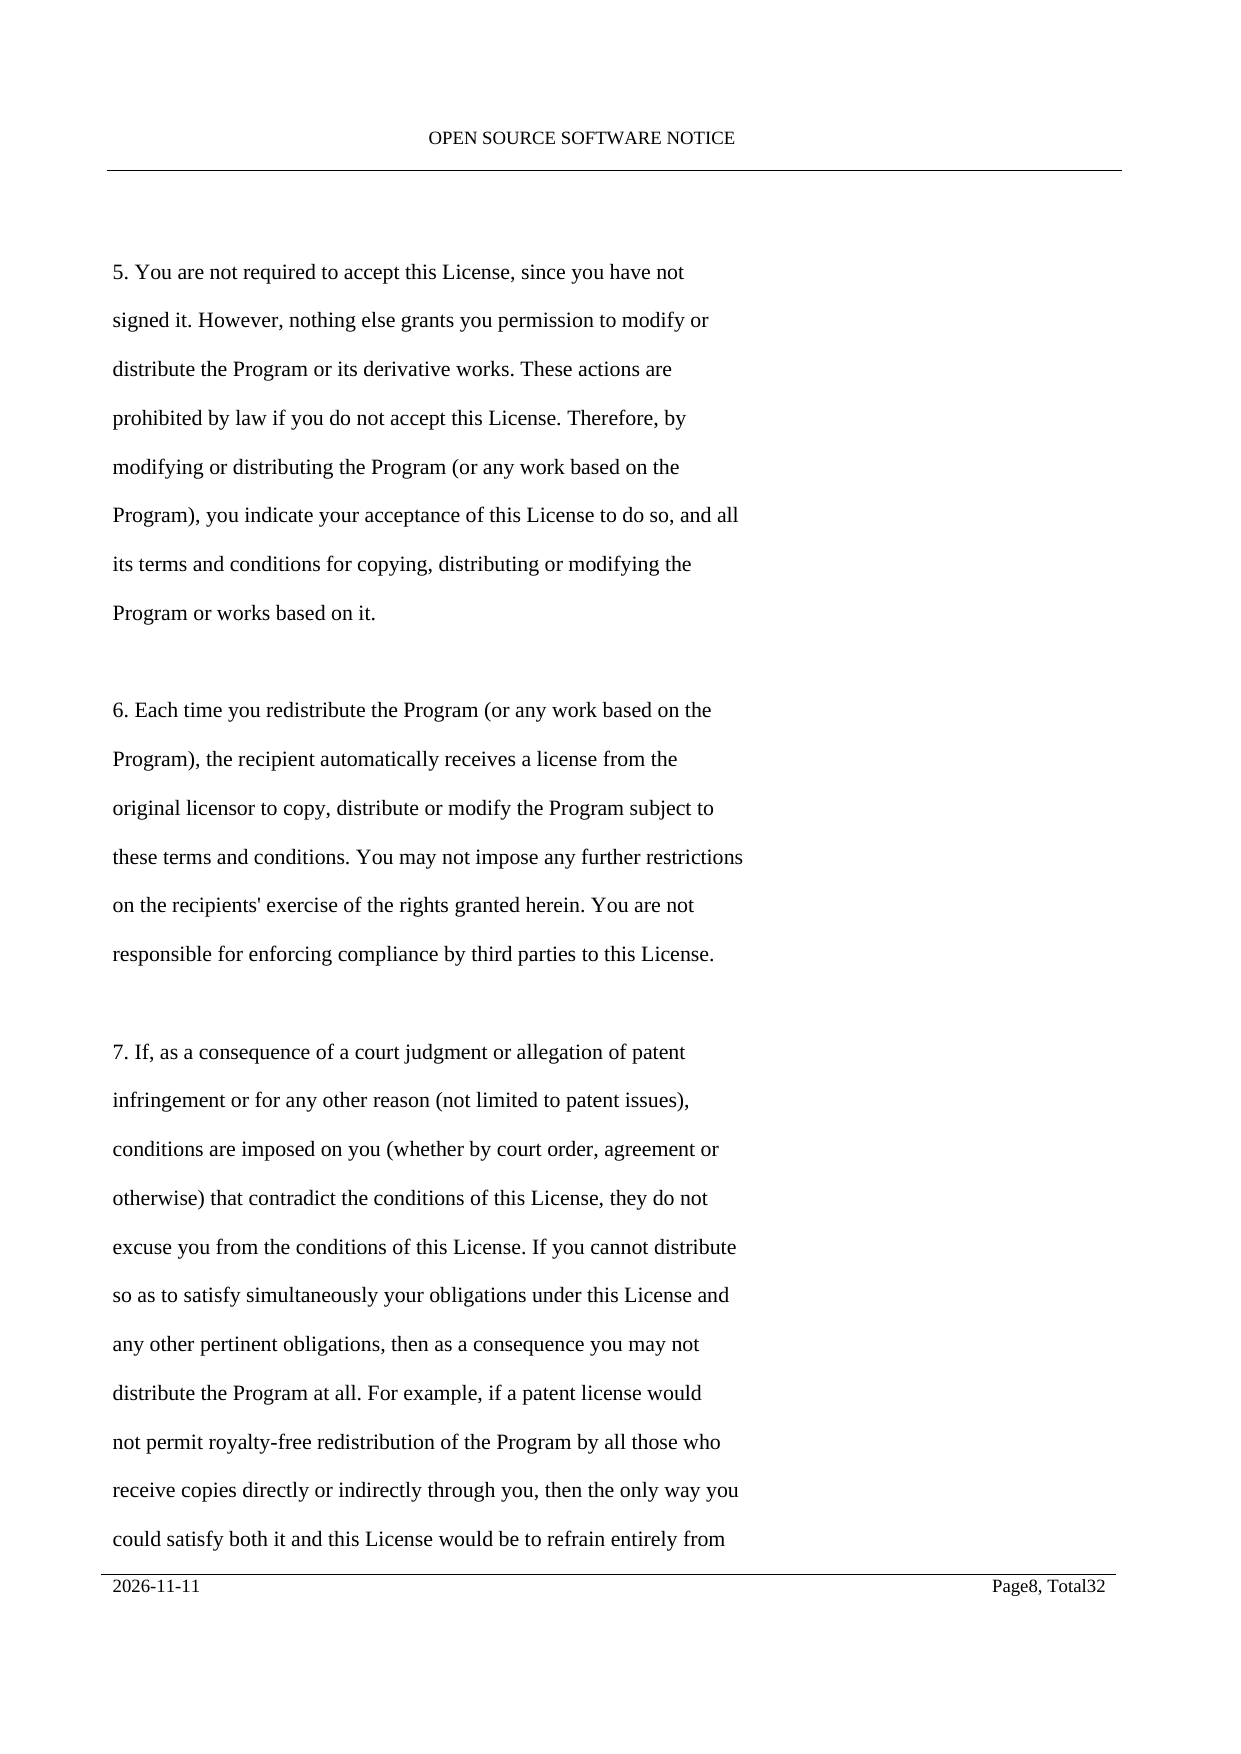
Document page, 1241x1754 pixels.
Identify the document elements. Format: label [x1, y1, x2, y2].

text [112, 206, 1128, 1555]
